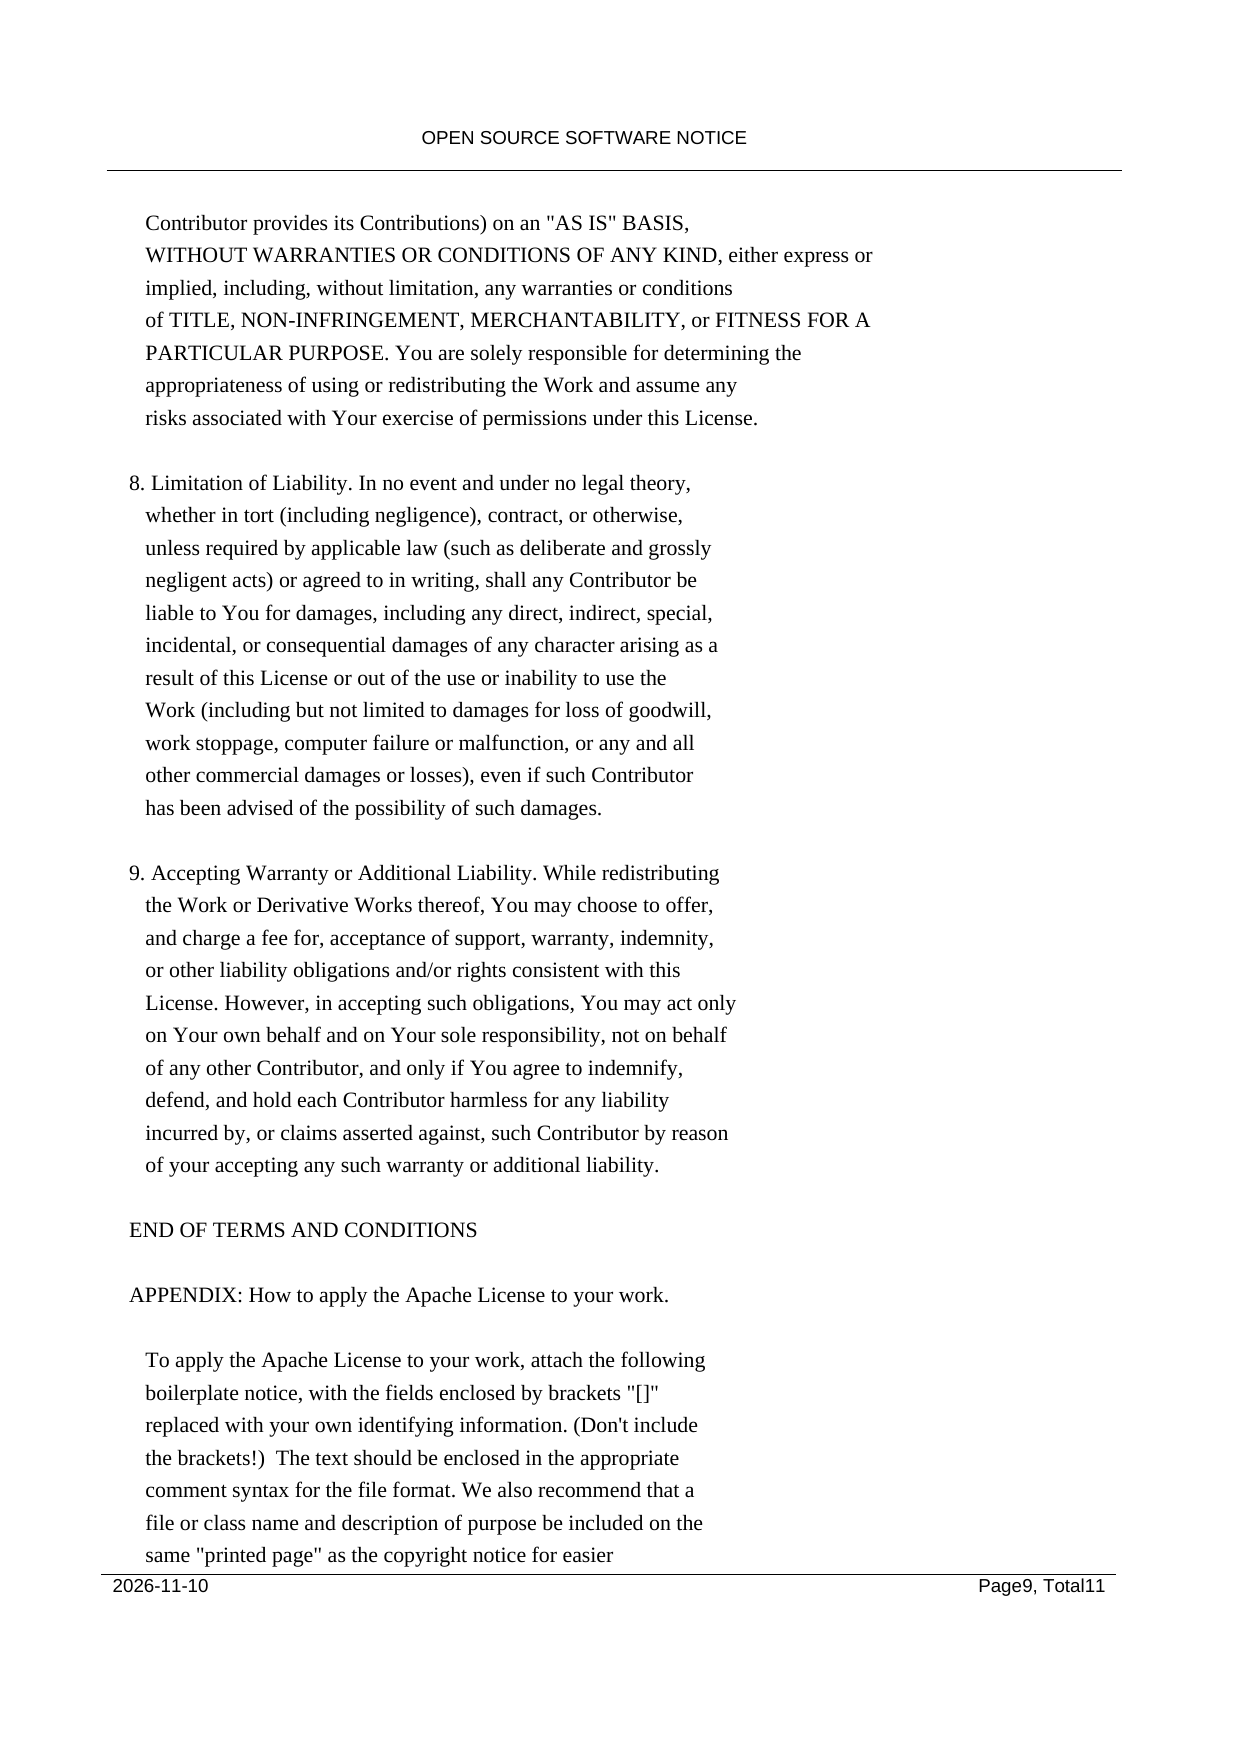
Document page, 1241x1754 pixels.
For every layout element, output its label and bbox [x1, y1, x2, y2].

text [112, 206, 1128, 1571]
